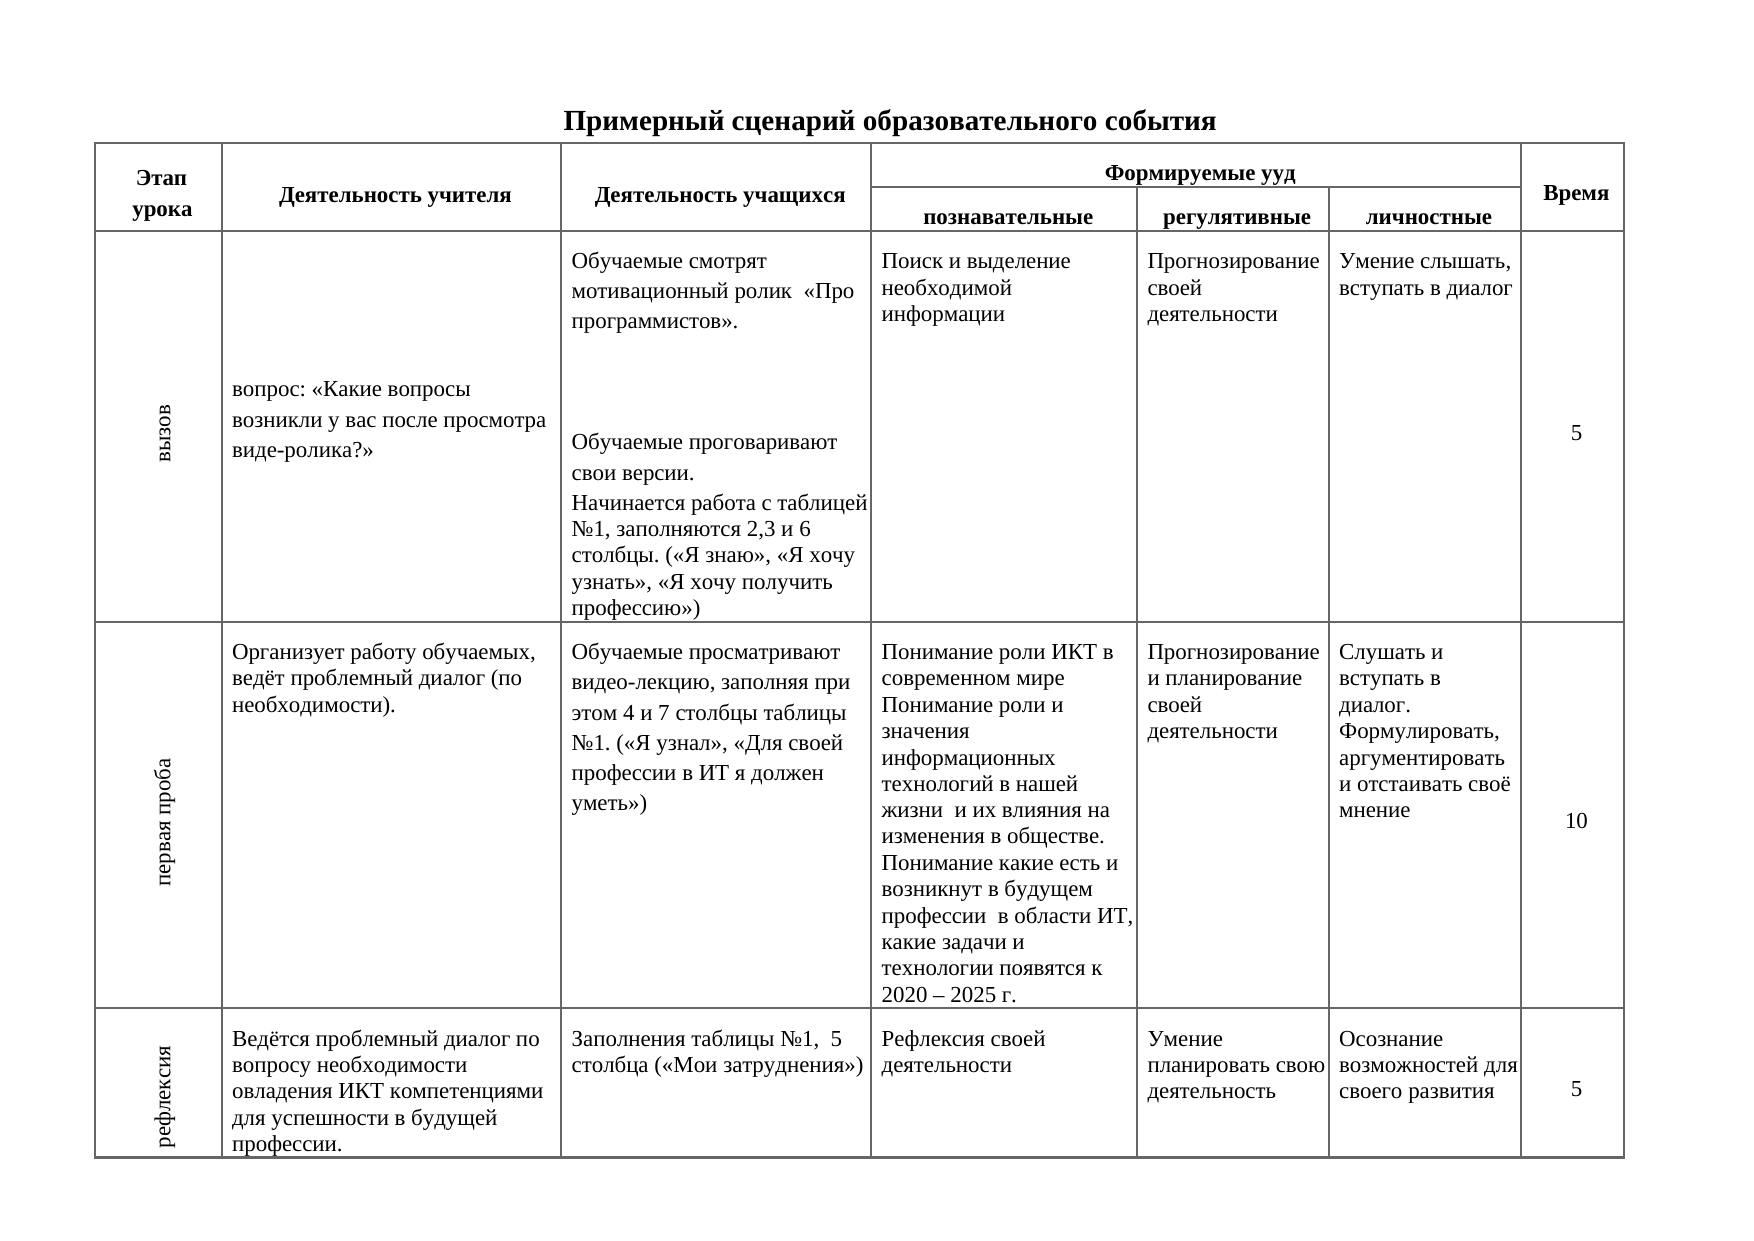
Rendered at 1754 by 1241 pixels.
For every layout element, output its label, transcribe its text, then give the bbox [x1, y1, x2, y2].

table_cell Прогнозирование и планирование своей деятельности [1138, 623, 1328, 1007]
table_cell Поиск и выделение необходимой информации [872, 232, 1136, 621]
table_cell Обучаемые смотрят мотивационный ролик «Про программистов». Обучаемые проговаривают свои версии. Начинается работа с таблицей №1, заполняются 2,3 и 6 столбцы. («Я знаю», «Я хочу узнать», «Я хочу получить профессию») [562, 232, 870, 621]
table_cell познавательные [872, 188, 1136, 230]
table_cell 5 [1522, 232, 1623, 621]
table_header Деятельность учащихся [562, 144, 870, 230]
table_cell 10 [1522, 623, 1623, 1007]
table_header Формируемые ууд [872, 144, 1520, 186]
table_cell Заполнения таблицы №1, 5 столбца («Мои затруднения») [562, 1009, 870, 1156]
table_cell Прогнозирование своей деятельности [1138, 232, 1328, 621]
table_cell Слушать и вступать в диалог. Формулировать, аргументировать и отстаивать своё мнение [1330, 623, 1520, 1007]
table_cell личностные [1330, 188, 1520, 230]
table_cell Рефлексия своей деятельности [872, 1009, 1136, 1156]
table_cell Понимание роли ИКТ в современном мире Понимание роли и значения информационных технологий в нашей жизни и их влияния на изменения в обществе. Понимание какие есть и возникнут в будущем профессии в области ИТ, какие задачи и технологии появятся к 2020 – 2025 г. [872, 623, 1136, 1007]
table_header Деятельность учителя [223, 144, 560, 230]
table_header Этап урока [96, 144, 221, 230]
table_cell Осознание возможностей для своего развития [1330, 1009, 1520, 1156]
table_cell Умение планировать свою деятельность [1138, 1009, 1328, 1156]
table_cell Обучаемые просматривают видео-лекцию, заполняя при этом 4 и 7 столбцы таблицы №1. («Я узнал», «Для своей профессии в ИТ я должен уметь») [562, 623, 870, 1007]
text Примерный сценарий образовательного события [133, 103, 1637, 137]
table_cell вызов [96, 232, 221, 621]
table_cell рефлексия [96, 1009, 221, 1156]
table_cell Организует работу обучаемых, ведёт проблемный диалог (по необходимости). [223, 623, 560, 1007]
table_cell 5 [1522, 1009, 1623, 1156]
table_cell вопрос: «Какие вопросы возникли у вас после просмотра виде-ролика?» [223, 232, 560, 621]
table_header Время [1522, 144, 1623, 230]
table_cell Ведётся проблемный диалог по вопросу необходимости овладения ИКТ компетенциями для успешности в будущей профессии. [223, 1009, 560, 1156]
table_cell регулятивные [1138, 188, 1328, 230]
table_cell первая проба [96, 623, 221, 1007]
table_cell Умение слышать, вступать в диалог [1330, 232, 1520, 621]
